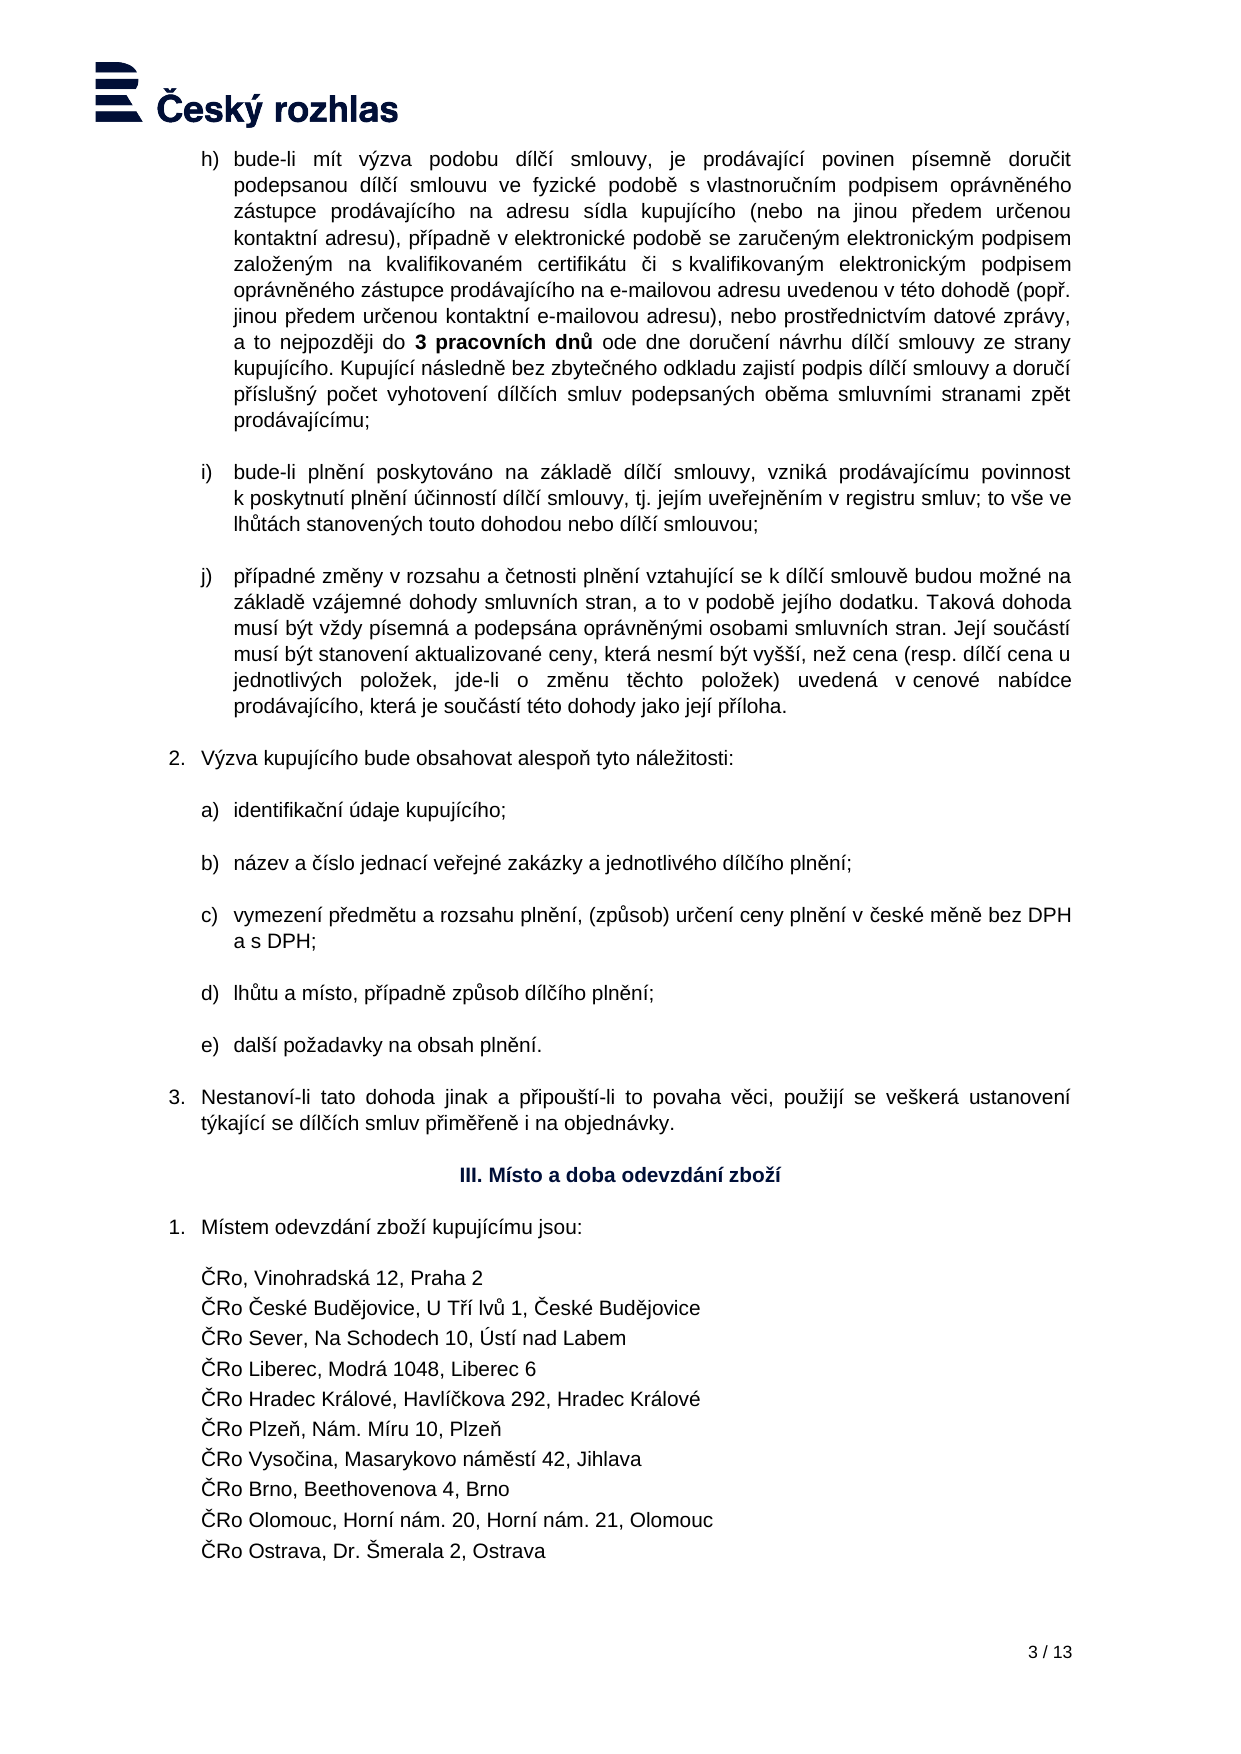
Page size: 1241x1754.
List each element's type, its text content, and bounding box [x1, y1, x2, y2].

list případné změny v rozsahu a četnosti plnění vztahující se k dílčí smlouvě budou možné na základě vzájemné dohody smluvních stran, a to v podobě jejího dodatku. Taková dohoda musí být vždy písemná a podepsána oprávněnými osobami smluvních stran. Její součástí musí být stanovení aktualizované ceny, která nesmí být vyšší, než cena (resp. dílčí cena u jednotlivých položek, jde-li o změnu těchto položek) uvedená v cenové nabídce prodávajícího, která je součástí této dohody jako její příloha. [201, 563, 1072, 719]
list Nestanoví-li tato dohoda jinak a připouští-li to povaha věci, použijí se veškerá ustanovení týkající se dílčích smluv přiměřeně i na objednávky. [168, 1083, 1072, 1136]
text ČRo Sever, Na Schodech 10, Ústí nad Labem [168, 1326, 1072, 1350]
list Výzva kupujícího bude obsahovat alespoň tyto náležitosti: [168, 745, 1072, 771]
list další požadavky na obsah plnění. [201, 1031, 1072, 1057]
text ČRo Liberec, Modrá 1048, Liberec 6 [168, 1356, 1072, 1380]
list název a číslo jednací veřejné zakázky a jednotlivého dílčího plnění; [201, 849, 1072, 875]
text ČRo Olomouc, Horní nám. 20, Horní nám. 21, Olomouc [168, 1507, 1072, 1531]
list bude-li mít výzva podobu dílčí smlouvy, je prodávající povinen písemně doručit podepsanou dílčí smlouvu ve fyzické podobě s vlastnoručním podpisem oprávněného zástupce prodávajícího na adresu sídla kupujícího (nebo na jinou předem určenou kontaktní adresu), případně v elektronické podobě se zaručeným elektronickým podpisem založeným na kvalifikovaném certifikátu či s kvalifikovaným elektronickým podpisem oprávněného zástupce prodávajícího na e-mailovou adresu uvedenou v této dohodě (popř. jinou předem určenou kontaktní e-mailovou adresu), nebo prostřednictvím datové zprávy, a to nejpozději do 3 pracovních dnů ode dne doručení návrhu dílčí smlouvy ze strany kupujícího. Kupující následně bez zbytečného odkladu zajistí podpis dílčí smlouvy a doručí příslušný počet vyhotovení dílčích smluv podepsaných oběma smluvními stranami zpět prodávajícímu; [201, 146, 1072, 432]
text ČRo Hradec Králové, Havlíčkova 292, Hradec Králové [168, 1387, 1072, 1411]
list bude-li plnění poskytováno na základě dílčí smlouvy, vzniká prodávajícímu povinnost k poskytnutí plnění účinností dílčí smlouvy, tj. jejím uveřejněním v registru smluv; to vše ve lhůtách stanovených touto dohodou nebo dílčí smlouvou; [201, 458, 1072, 537]
text ČRo České Budějovice, U Tří lvů 1, České Budějovice [168, 1296, 1072, 1320]
list identifikační údaje kupujícího; [201, 797, 1072, 823]
picture [95, 62, 398, 128]
list Místem odevzdání zboží kupujícímu jsou: [168, 1214, 1072, 1240]
text ČRo, Vinohradská 12, Praha 2 [168, 1266, 1072, 1290]
list vymezení předmětu a rozsahu plnění, (způsob) určení ceny plnění v české měně bez DPH a s DPH; [201, 901, 1072, 953]
text ČRo Ostrava, Dr. Šmerala 2, Ostrava [168, 1538, 1072, 1564]
list lhůtu a místo, případně způsob dílčího plnění; [201, 979, 1072, 1005]
subtitle Místo a doba odevzdání zboží [168, 1162, 1072, 1188]
text ČRo Plzeň, Nám. Míru 10, Plzeň [168, 1417, 1072, 1441]
text ČRo Vysočina, Masarykovo náměstí 42, Jihlava [168, 1447, 1072, 1471]
text ČRo Brno, Beethovenova 4, Brno [168, 1477, 1072, 1501]
